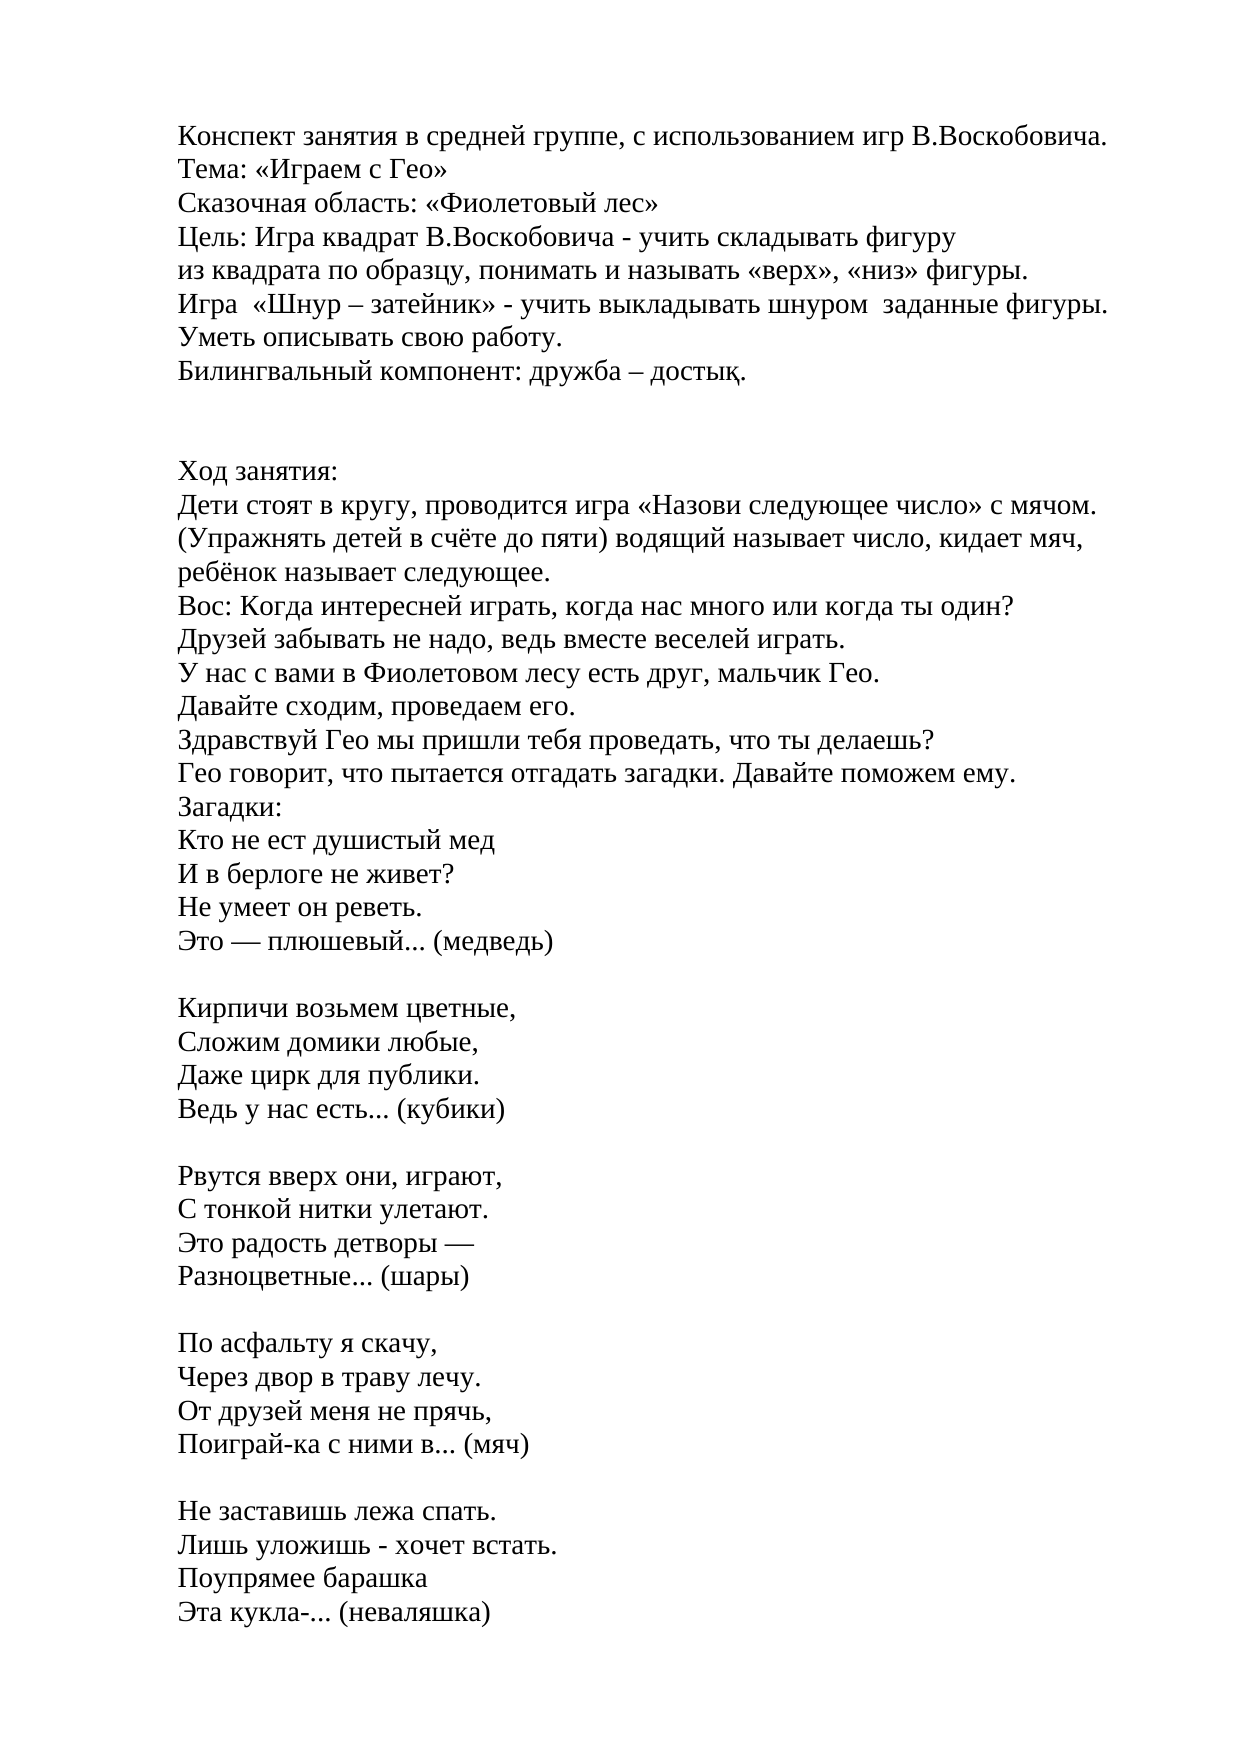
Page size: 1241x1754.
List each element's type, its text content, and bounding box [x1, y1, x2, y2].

text По асфальту я скачу, [177, 1326, 1152, 1359]
text Поиграй-ка с ними в... (мяч) [177, 1426, 1152, 1460]
text Конспект занятия в средней группе, с использованием игр В.Воскобовича. [177, 118, 1152, 152]
text Дети стоят в кругу, проводится игра «Назови следующее число» с мячом. (Упражнять детей в счёте до пяти) водящий называет число, кидает мяч, ребёнок называет следующее. [177, 487, 1152, 588]
text Тема: «Играем с Гео» [177, 152, 1152, 185]
text Ведь у нас есть... (кубики) [177, 1091, 1152, 1124]
text Друзей забывать не надо, ведь вместе веселей играть. [177, 621, 1152, 655]
text Билингвальный компонент: дружба – достық. [177, 353, 1152, 386]
text Кирпичи возьмем цветные, [177, 990, 1152, 1024]
text Игра «Шнур – затейник» - учить выкладывать шнуром заданные фигуры. Уметь описывать свою работу. [177, 286, 1152, 353]
text Разноцветные... (шары) [177, 1258, 1152, 1292]
text Эта кукла-... (неваляшка) [177, 1594, 1152, 1627]
text Поупрямее барашка [177, 1560, 1152, 1594]
text Рвутся вверх они, играют, [177, 1158, 1152, 1191]
text Вос: Когда интересней играть, когда нас много или когда ты один? [177, 588, 1152, 621]
text Лишь уложишь - хочет встать. [177, 1527, 1152, 1560]
text Здравствуй Гео мы пришли тебя проведать, что ты делаешь? [177, 722, 1152, 755]
text Не заставишь лежа спать. [177, 1493, 1152, 1527]
text Не умеет он реветь. [177, 889, 1152, 923]
text Цель: Игра квадрат В.Воскобовича - учить складывать фигуру [177, 219, 1152, 252]
text Через двор в траву лечу. [177, 1359, 1152, 1393]
text Кто не ест душистый мед [177, 822, 1152, 856]
text Сложим домики любые, [177, 1024, 1152, 1057]
text из квадрата по образцу, понимать и называть «верх», «низ» фигуры. [177, 252, 1152, 286]
text Давайте сходим, проведаем его. [177, 688, 1152, 722]
text Даже цирк для публики. [177, 1057, 1152, 1091]
text От друзей меня не прячь, [177, 1393, 1152, 1426]
text Сказочная область: «Фиолетовый лес» [177, 185, 1152, 219]
text Это радость детворы — [177, 1225, 1152, 1258]
text Загадки: [177, 789, 1152, 822]
text Это — плюшевый... (медведь) [177, 923, 1152, 957]
text И в берлоге не живет? [177, 856, 1152, 889]
text У нас с вами в Фиолетовом лесу есть друг, мальчик Гео. [177, 655, 1152, 688]
text Ход занятия: [177, 453, 1152, 487]
text Гео говорит, что пытается отгадать загадки. Давайте поможем ему. [177, 755, 1152, 789]
text С тонкой нитки улетают. [177, 1191, 1152, 1225]
